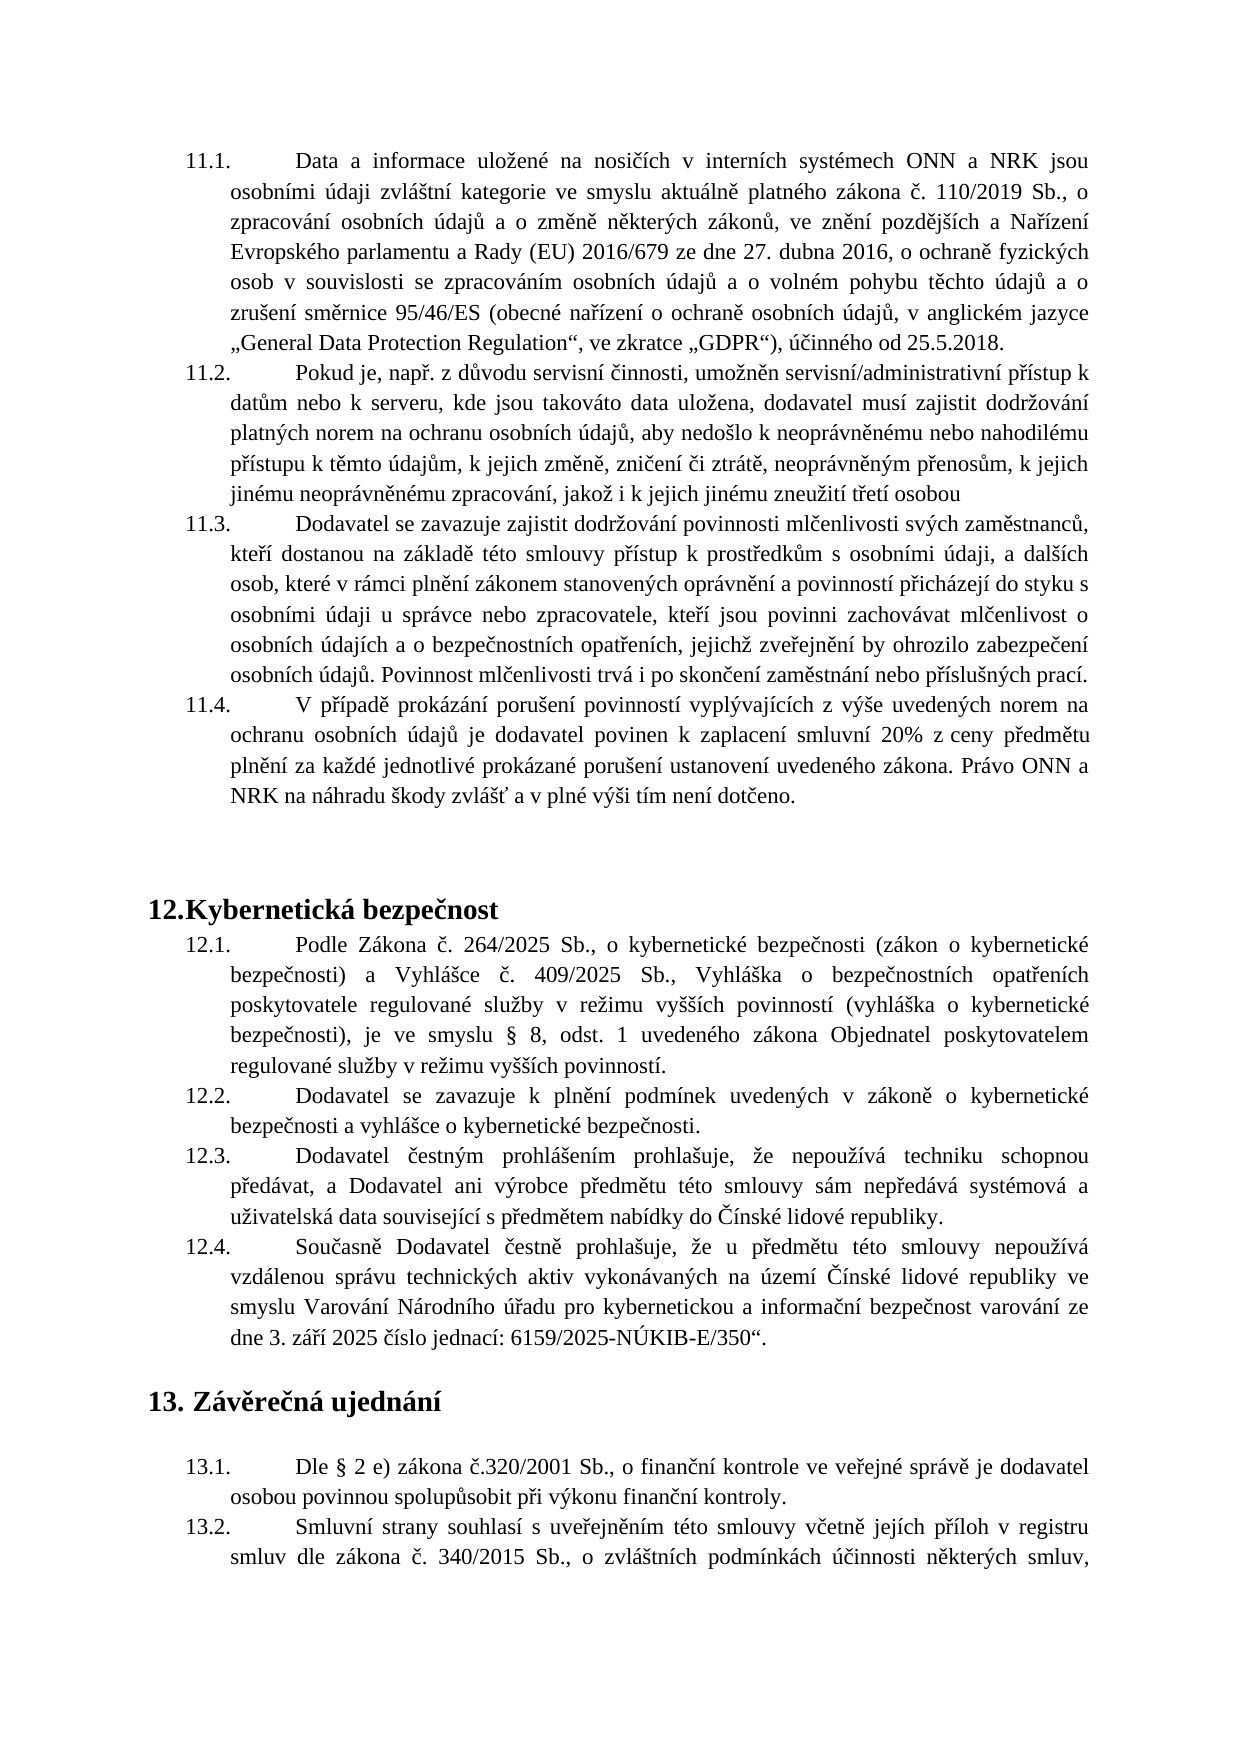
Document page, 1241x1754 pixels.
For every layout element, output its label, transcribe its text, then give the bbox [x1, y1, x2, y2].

list Dodavatel se zavazuje k plnění podmínek uvedených v zákoně o kybernetické bezpečnosti a vyhlášce o kybernetické bezpečnosti. [185, 1082, 1090, 1138]
list Podle Zákona č. 264/2025 Sb., o kybernetické bezpečnosti (zákon o kybernetické bezpečnosti) a Vyhlášce č. 409/2025 Sb., Vyhláška o bezpečnostních opatřeních poskytovatele regulované služby v režimu vyšších povinností (vyhláška o kybernetické bezpečnosti), je ve smyslu § 8, odst. 1 uvedeného zákona Objednatel poskytovatelem regulované služby v režimu vyšších povinností. [185, 931, 1090, 1078]
list Kybernetická bezpečnost [148, 892, 1090, 926]
list Současně Dodavatel čestně prohlašuje, že u předmětu této smlouvy nepoužívá vzdálenou správu technických aktiv vykonávaných na území Čínské lidové republiky ve smyslu Varování Národního úřadu pro kybernetickou a informační bezpečnost varování ze dne 3. září 2025 číslo jednací: 6159/2025-NÚKIB-E/350“. [185, 1233, 1090, 1350]
list Závěrečná ujednání [148, 1384, 1090, 1418]
list V případě prokázání porušení povinností vyplývajících z výše uvedených norem na ochranu osobních údajů je dodavatel povinen k zaplacení smluvní 20% z ceny předmětu plnění za každé jednotlivé prokázané porušení ustanovení uvedeného zákona. Právo ONN a NRK na náhradu škody zvlášť a v plné výši tím není dotčeno. [185, 691, 1090, 808]
list Dodavatel čestným prohlášením prohlašuje, že nepoužívá techniku schopnou předávat, a Dodavatel ani výrobce předmětu této smlouvy sám nepředává systémová a uživatelská data související s předmětem nabídky do Čínské lidové republiky. [185, 1142, 1090, 1229]
list Dodavatel se zavazuje zajistit dodržování povinnosti mlčenlivosti svých zaměstnanců, kteří dostanou na základě této smlouvy přístup k prostředkům s osobními údaji, a dalších osob, které v rámci plnění zákonem stanovených oprávnění a povinností přicházejí do styku s osobními údaji u správce nebo zpracovatele, kteří jsou povinni zachovávat mlčenlivost o osobních údajích a o bezpečnostních opatřeních, jejichž zveřejnění by ohrozilo zabezpečení osobních údajů. Povinnost mlčenlivosti trvá i po skončení zaměstnání nebo příslušných prací. [185, 510, 1090, 687]
list Data a informace uložené na nosičích v interních systémech ONN a NRK jsou osobními údaji zvláštní kategorie ve smyslu aktuálně platného zákona č. 110/2019 Sb., o zpracování osobních údajů a o změně některých zákonů, ve znění pozdějších a Nařízení Evropského parlamentu a Rady (EU) 2016/679 ze dne 27. dubna 2016, o ochraně fyzických osob v souvislosti se zpracováním osobních údajů a o volném pohybu těchto údajů a o zrušení směrnice 95/46/ES (obecné nařízení o ochraně osobních údajů, v anglickém jazyce „General Data Protection Regulation“, ve zkratce „GDPR“), účinného od 25.5.2018. [185, 148, 1090, 355]
list Dle § 2 e) zákona č.320/2001 Sb., o finanční kontrole ve veřejné správě je dodavatel osobou povinnou spolupůsobit při výkonu finanční kontroly. [185, 1453, 1090, 1509]
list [185, 1513, 1090, 1570]
list Pokud je, např. z důvodu servisní činnosti, umožněn servisní/administrativní přístup k datům nebo k serveru, kde jsou takováto data uložena, dodavatel musí zajistit dodržování platných norem na ochranu osobních údajů, aby nedošlo k neoprávněnému nebo nahodilému přístupu k těmto údajům, k jejich změně, zničení či ztrátě, neoprávněným přenosům, k jejich jinému neoprávněnému zpracování, jakož i k jejich jinému zneužití třetí osobou [185, 359, 1090, 506]
